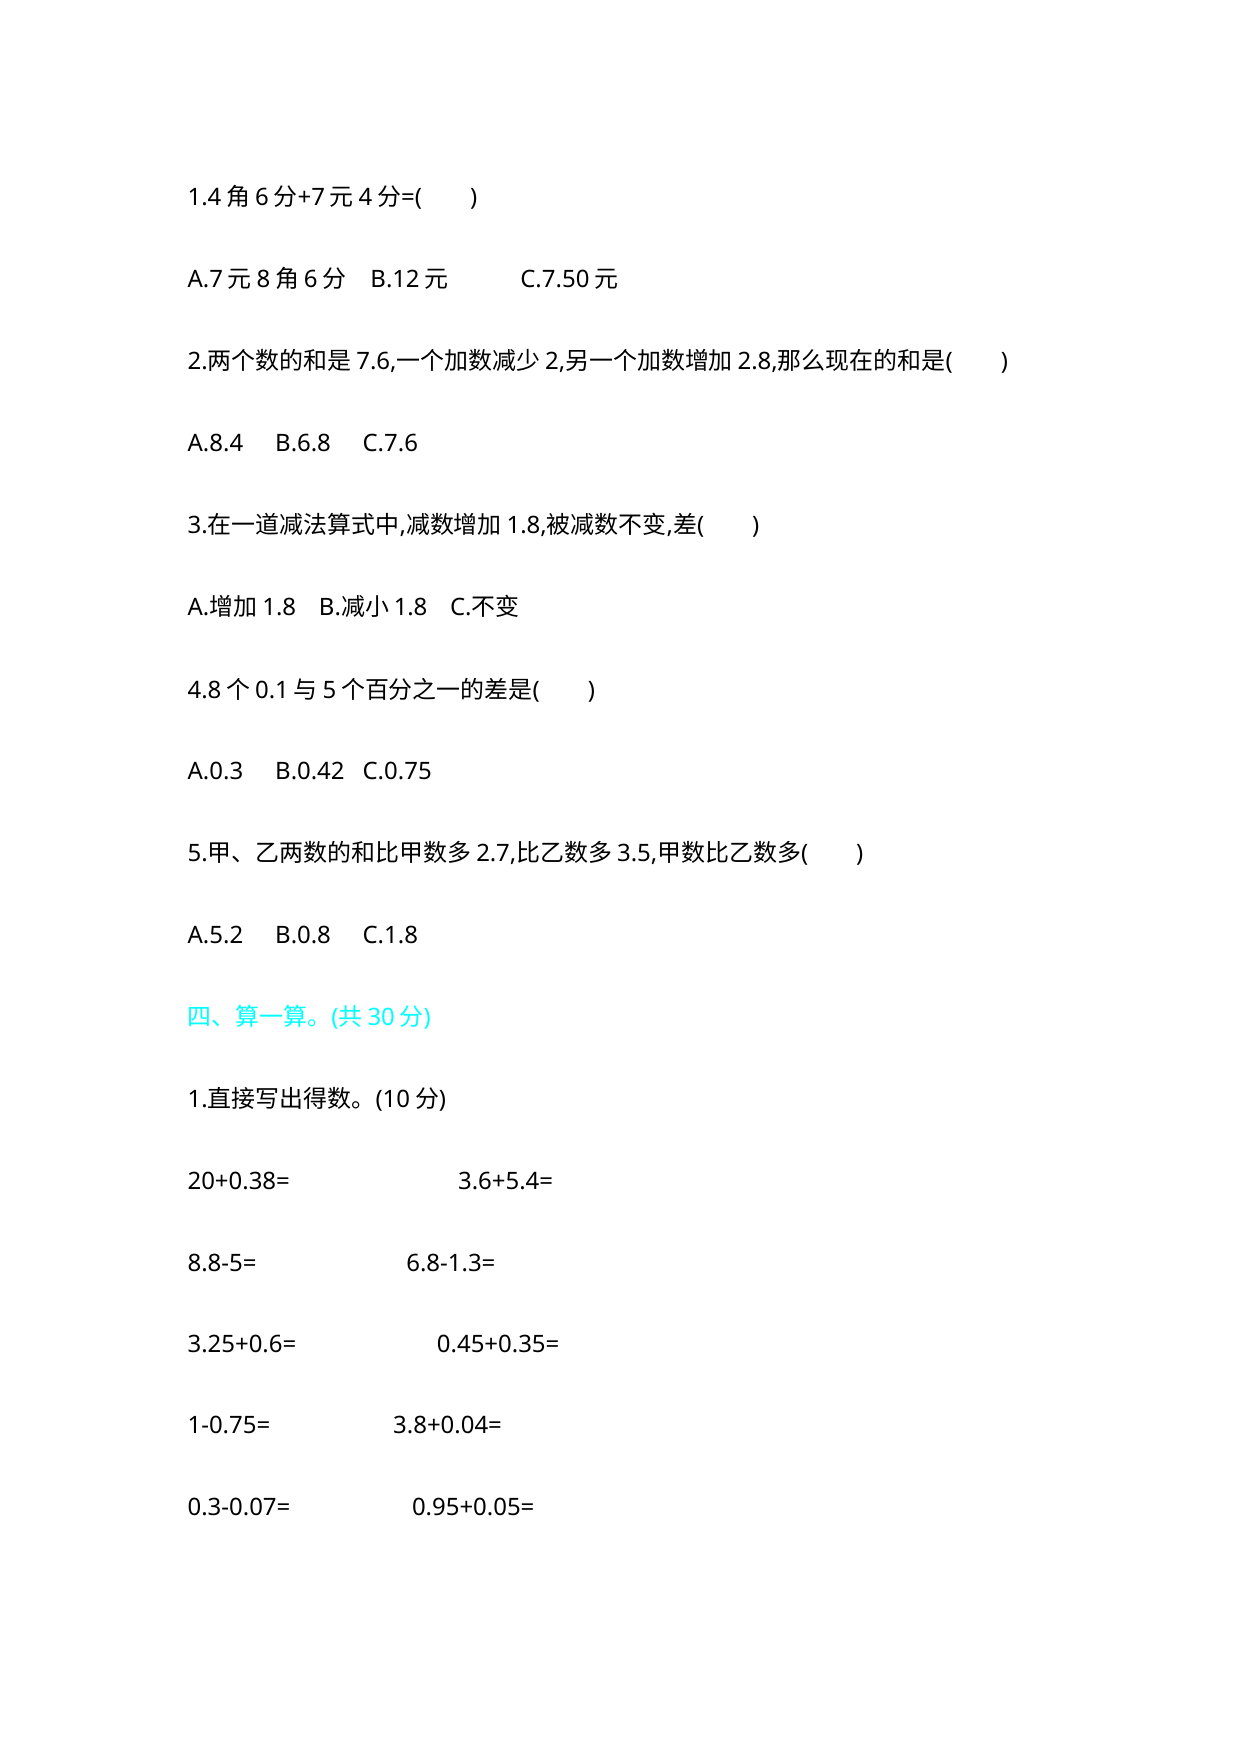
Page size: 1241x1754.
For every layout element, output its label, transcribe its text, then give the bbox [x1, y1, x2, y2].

text A.8.4 B.6.8 C.7.6 [187, 409, 1053, 474]
text 1.直接写出得数。(10分) [187, 1065, 1053, 1130]
text A.增加1.8 B.减小1.8 C.不变 [187, 573, 1053, 638]
text 2.两个数的和是7.6,一个加数减少2,另一个加数增加2.8,那么现在的和是( ) [187, 327, 1053, 392]
text 5.甲、乙两数的和比甲数多2.7,比乙数多3.5,甲数比乙数多( ) [187, 819, 1053, 884]
text 3.在一道减法算式中,减数增加1.8,被减数不变,差( ) [187, 490, 1053, 555]
text A.5.2 B.0.8 C.1.8 [187, 901, 1053, 966]
text A.7元8角6分 B.12元 C.7.50元 [187, 244, 1053, 309]
text 0.3-0.07= 0.95+0.05= [187, 1473, 1053, 1538]
text 3.25+0.6= 0.45+0.35= [187, 1311, 1053, 1376]
text A.0.3 B.0.42 C.0.75 [187, 738, 1053, 803]
text 1.4角6分+7元4分=( ) [187, 162, 1053, 227]
text 20+0.38= 3.6+5.4= [187, 1147, 1053, 1212]
text 四、算一算。(共30分) [187, 982, 1053, 1047]
text 8.8-5= 6.8-1.3= [187, 1230, 1053, 1295]
text 1-0.75= 3.8+0.04= [187, 1392, 1053, 1457]
text 4.8个0.1与5个百分之一的差是( ) [187, 655, 1053, 720]
